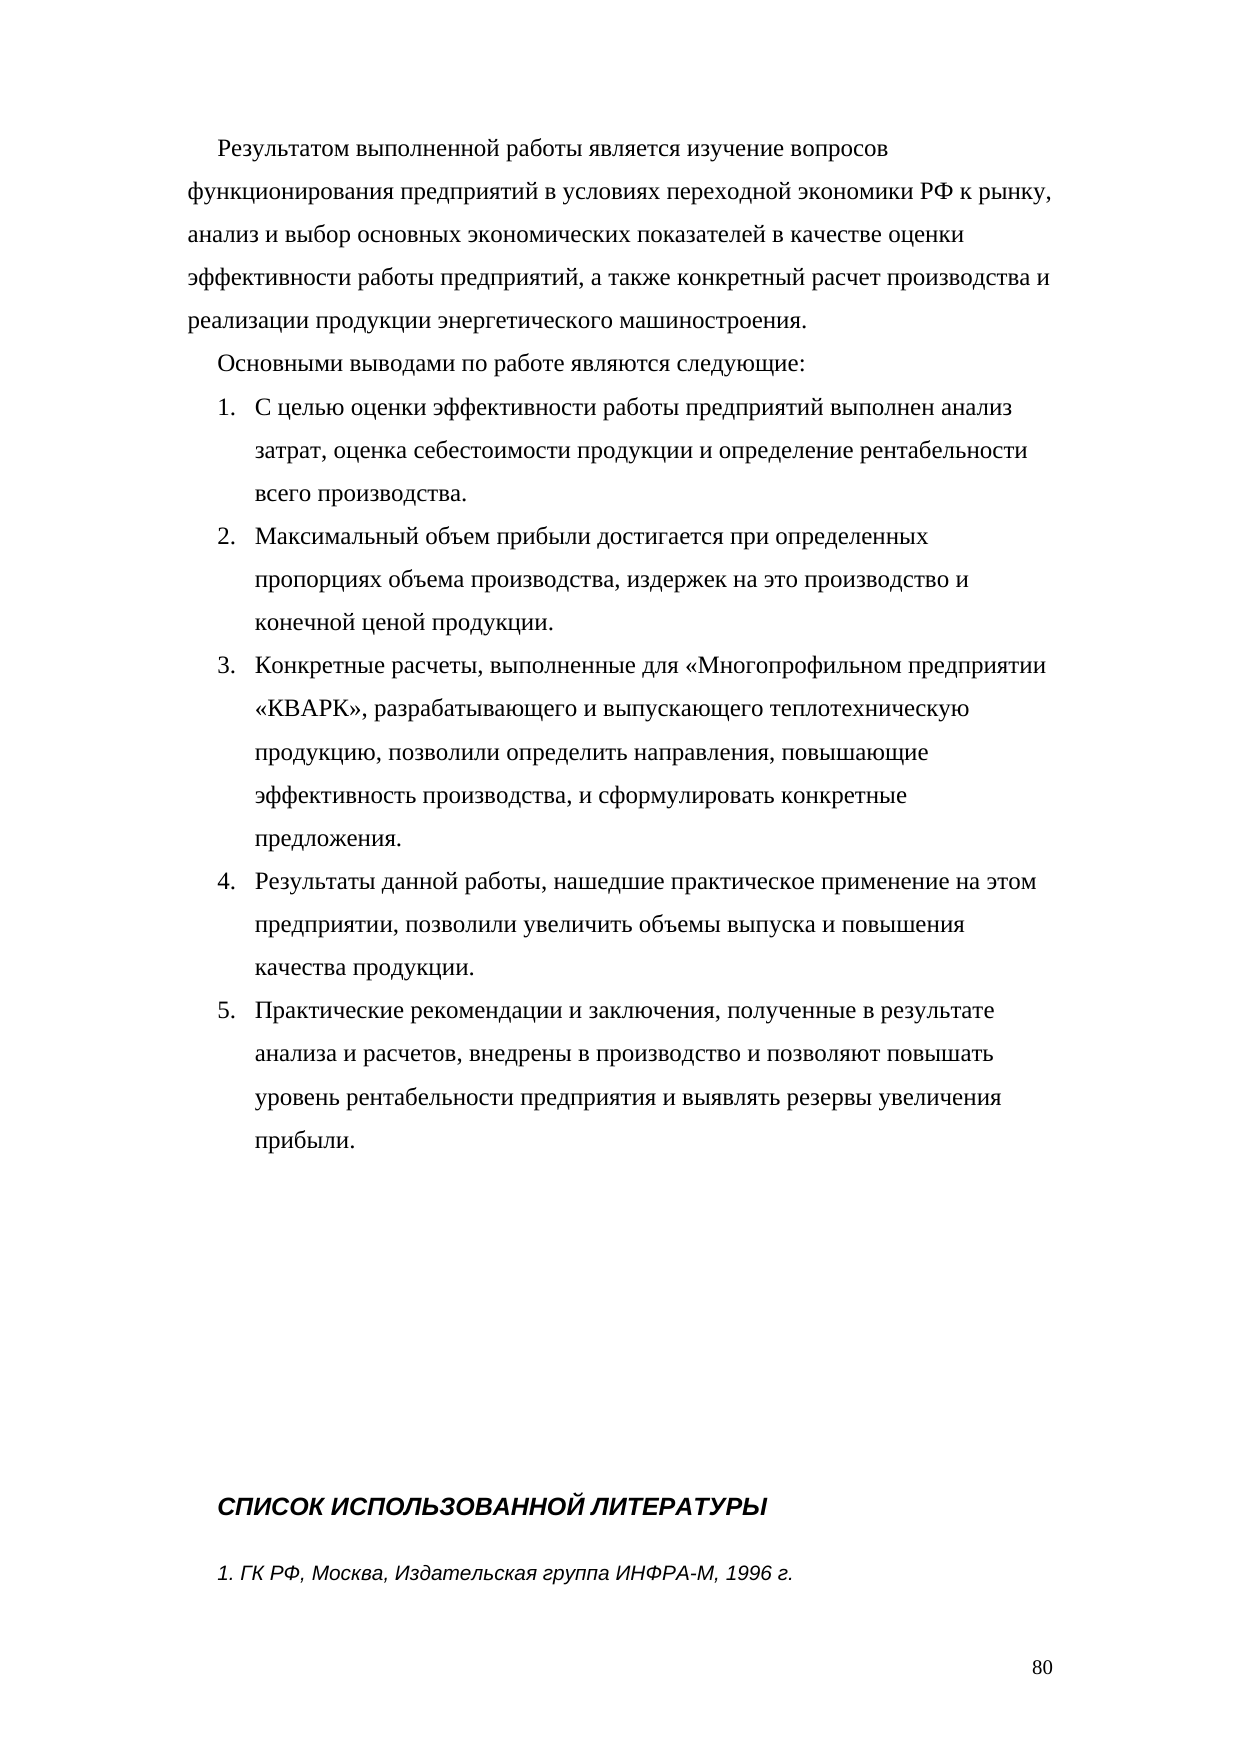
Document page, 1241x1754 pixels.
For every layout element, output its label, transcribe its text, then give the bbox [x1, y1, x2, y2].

subtitle СПИСОК ИСПОЛЬЗОВАННОЙ ЛИТЕРАТУРЫ [187, 1492, 1053, 1521]
text Основными выводами по работе являются следующие: [187, 348, 1053, 377]
text Результатом выполненной работы является изучение вопросов функционирования предприятий в условиях переходной экономики РФ к рынку, анализ и выбор основных экономических показателей в качестве оценки эффективности работы предприятий, а также конкретный расчет производства и реализации продукции энергетического машиностроения. [187, 133, 1053, 334]
list Конкретные расчеты, выполненные для «Многопрофильном предприятии «КВАРК», разрабатывающего и выпускающего теплотехническую продукцию, позволили определить направления, повышающие эффективность производства, и сформулировать конкретные предложения. [217, 650, 1053, 852]
text 1. ГК РФ, Москва, Издательская группа ИНФРА-М, 1996 г. [187, 1560, 1053, 1584]
list Практические рекомендации и заключения, полученные в результате анализа и расчетов, внедрены в производство и позволяют повышать уровень рентабельности предприятия и выявлять резервы увеличения прибыли. [217, 995, 1053, 1153]
list Результаты данной работы, нашедшие практическое применение на этом предприятии, позволили увеличить объемы выпуска и повышения качества продукции. [217, 866, 1053, 981]
list Максимальный объем прибыли достигается при определенных пропорциях объема производства, издержек на это производство и конечной ценой продукции. [217, 521, 1053, 636]
list С целью оценки эффективности работы предприятий выполнен анализ затрат, оценка себестоимости продукции и определение рентабельности всего производства. [217, 392, 1053, 507]
